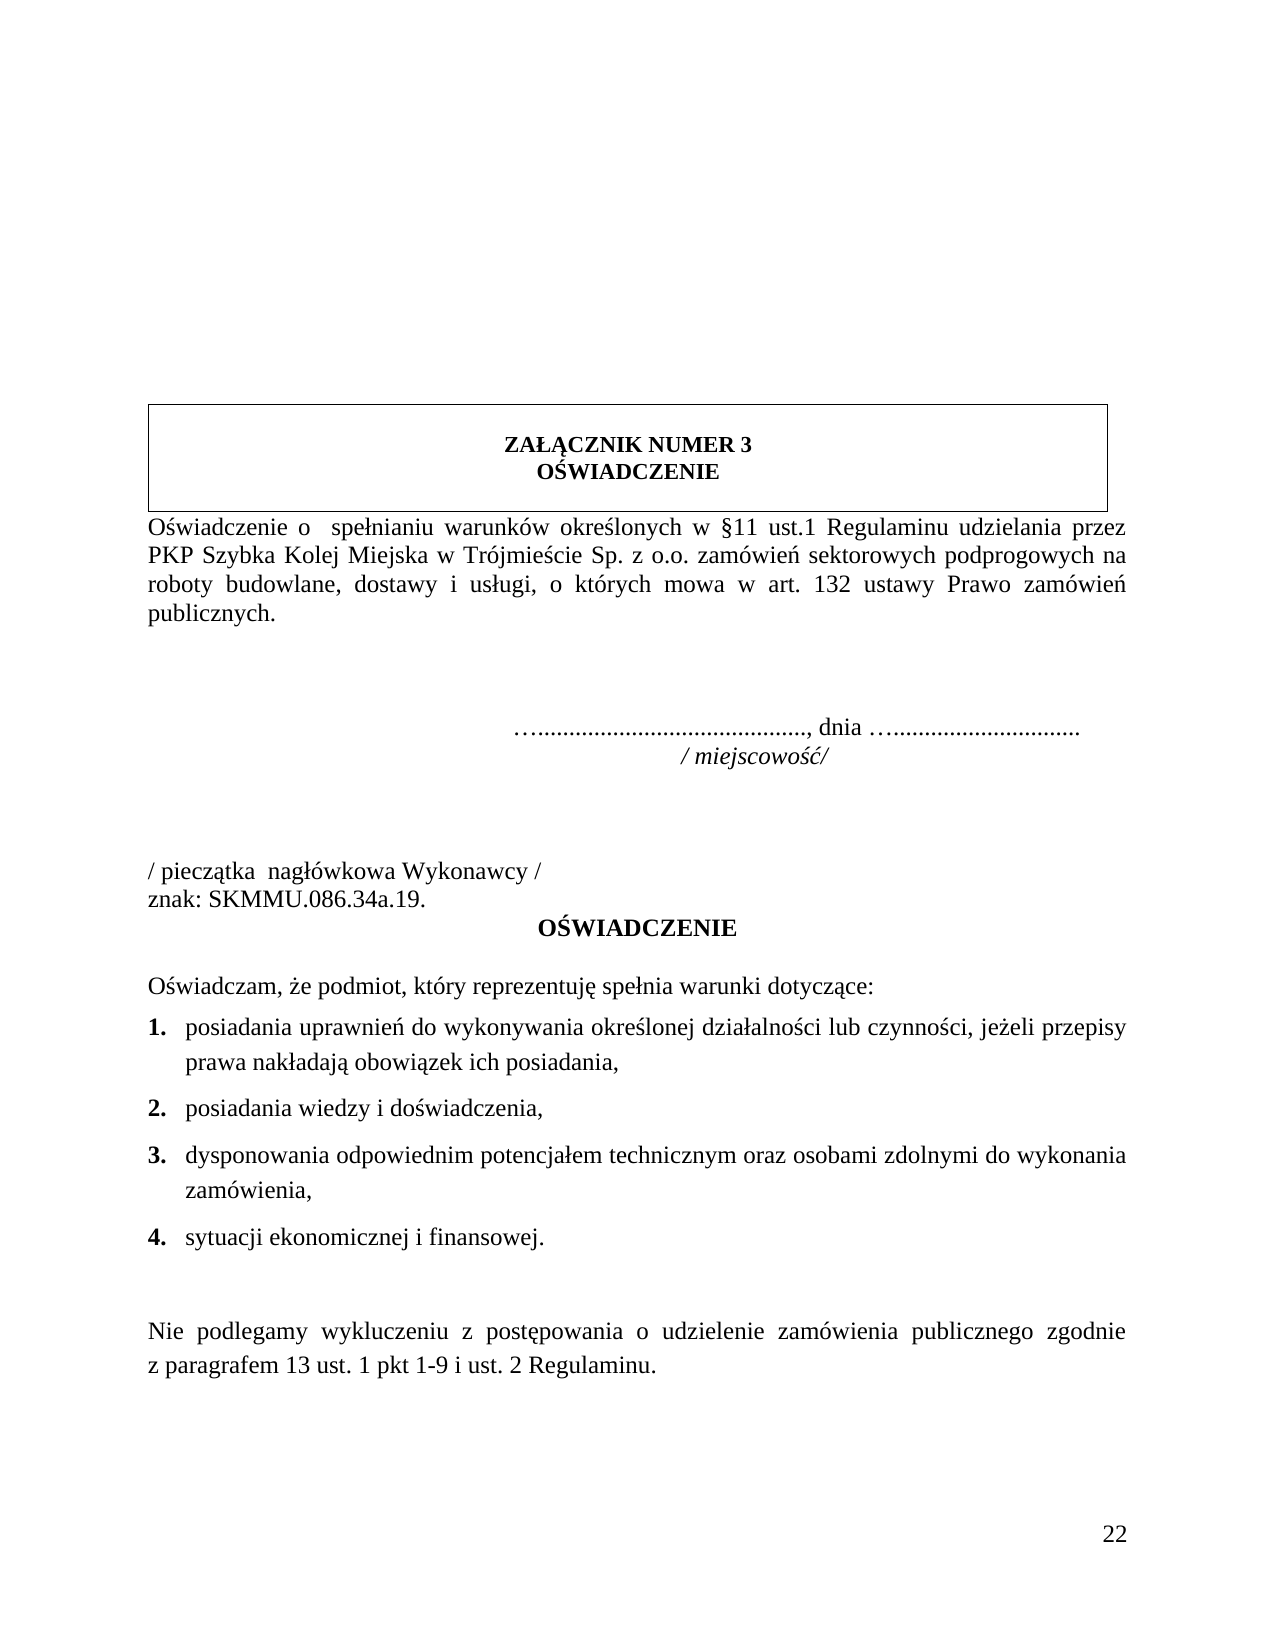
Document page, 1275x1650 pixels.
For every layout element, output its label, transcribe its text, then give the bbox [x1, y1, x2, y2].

text Oświadczam, że podmiot, który reprezentuję spełnia warunki dotyczące: [148, 971, 1127, 999]
list dysponowania odpowiednim potencjałem technicznym oraz osobami zdolnymi do wykonania zamówienia, [148, 1141, 1127, 1204]
text Nie podlegamy wykluczeniu z postępowania o udzielenie zamówienia publicznego zgodnie z paragrafem 13 ust. 1 pkt 1-9 i ust. 2 Regulaminu. [148, 1316, 1127, 1379]
text …..........................................., dnia ….............................. [148, 712, 1127, 741]
list posiadania wiedzy i doświadczenia, [148, 1093, 1127, 1122]
text / pieczątka nagłówkowa Wykonawcy / [148, 856, 1127, 884]
table_header ZAŁĄCZNIK NUMER 3 OŚWIADCZENIE [149, 405, 1107, 511]
text / miejscowość/ [148, 741, 1127, 769]
list posiadania uprawnień do wykonywania określonej działalności lub czynności, jeżeli przepisy prawa nakładają obowiązek ich posiadania, [148, 1012, 1127, 1075]
list sytuacji ekonomicznej i finansowej. [148, 1222, 1127, 1251]
text znak: SKMMU.086.34a.19. [148, 884, 1127, 913]
text Oświadczenie o spełnianiu warunków określonych w §11 ust.1 Regulaminu udzielania przez PKP Szybka Kolej Miejska w Trójmieście Sp. z o.o. zamówień sektorowych podprogowych na roboty budowlane, dostawy i usługi, o których mowa w art. 132 ustawy Prawo zamówień publicznych. [148, 512, 1127, 627]
text OŚWIADCZENIE [148, 913, 1127, 942]
